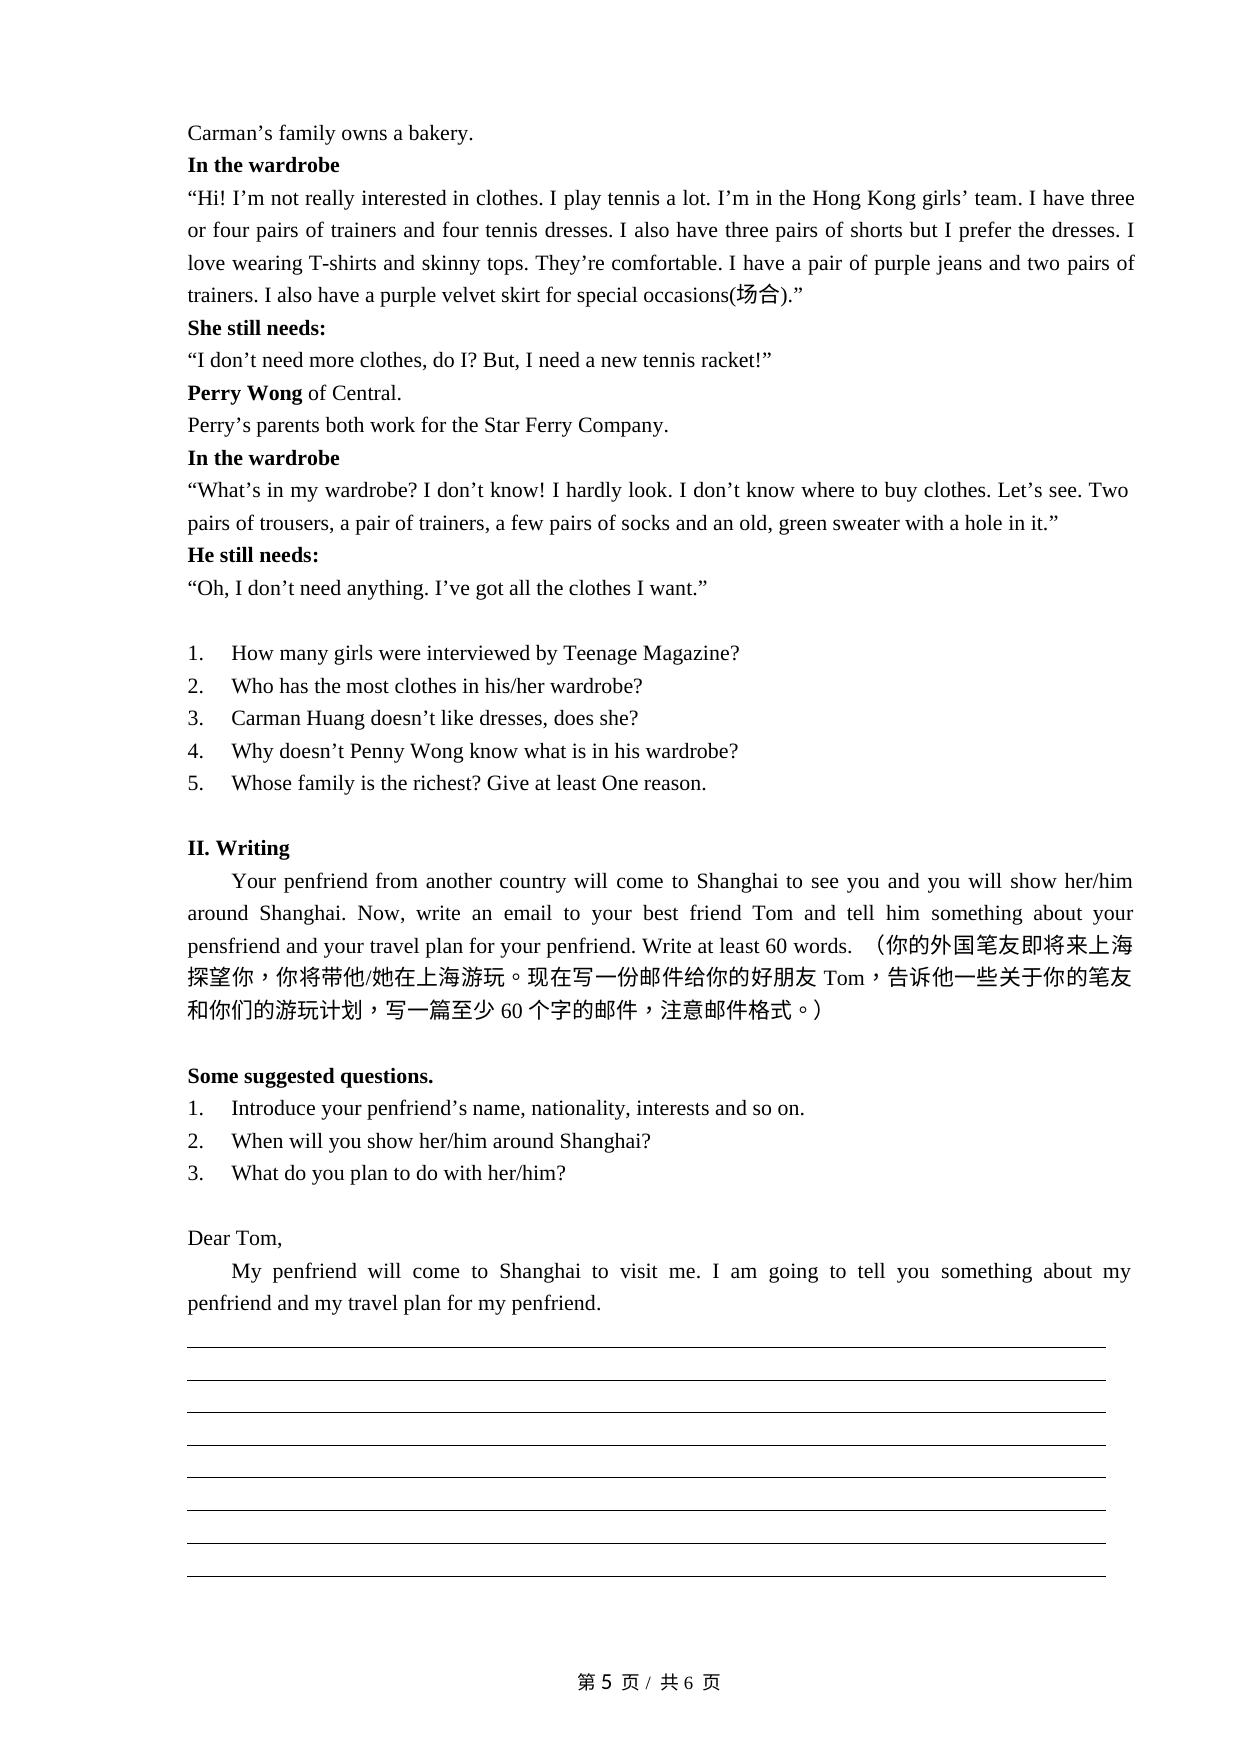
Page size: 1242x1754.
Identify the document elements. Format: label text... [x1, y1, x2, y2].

text Perry’s parents both work for the Star Ferry Company. [187, 412, 671, 437]
text 2. When will you show her/him around Shanghai? [187, 1128, 655, 1153]
text 1. Introduce your penfriend’s name, nationality, interests and so on. [187, 1095, 806, 1121]
text Dear Tom, [187, 1225, 287, 1251]
text In the wardrobe [187, 445, 345, 470]
text Perry Wong of Central. [187, 380, 406, 405]
text “What’s in my wardrobe? I don’t know! I hardly look. I don’t know where to buy clothes. Let’s see. Two pairs of trousers, a pair of trainers, a few pairs of socks and an old, green sweater with a hole in it.” [187, 477, 1133, 535]
text 2. Who has the most clothes in his/her wardrobe? [187, 673, 648, 698]
text Your penfriend from another country will come to Shanghai to see you and you will show her/him around Shanghai. Now, write an email to your best friend Tom and tell him something about your pensfriend and your travel plan for your penfriend. Write at least 60 words. （你的外国笔友即将来上海 探望你，你将带他/她在上海游玩。现在写一份邮件给你的好朋友 Tom，告诉他一些关于你的笔友 和你们的游玩计划，写一篇至少 60 个字的邮件，注意邮件格式。） [187, 862, 1134, 1025]
text Carman’s family owns a bakery. [187, 120, 477, 145]
text Some suggested questions. [187, 1063, 439, 1088]
text In the wardrobe [187, 152, 345, 177]
text 5. Whose family is the richest? Give at least One reason. [187, 770, 711, 795]
text 3. Carman Huang doesn’t like dresses, does she? [187, 705, 642, 730]
text He still needs: [187, 542, 325, 568]
text “Oh, I don’t need anything. I’ve got all the clothes I want.” [187, 575, 711, 600]
text II. Writing [187, 835, 295, 860]
text 1. How many girls were interviewed by Teenage Magazine? [187, 640, 742, 665]
text “Hi! I’m not really interested in clothes. I play tennis a lot. I’m in the Hong Kong girls’ team. I have three or four pairs of trainers and four tennis dresses. I also have three pairs of shorts but I prefer the dresses. I love wearing T-shirts and skinny tops. They’re comfortable. I have a pair of purple jeans and two pairs of trainers. I also have a purple velvet skirt for special occasions(场合).” [187, 179, 1136, 309]
text 3. What do you plan to do with her/him? [187, 1160, 571, 1186]
text 4. Why doesn’t Penny Wong know what is in his wardrobe? [187, 738, 740, 763]
text My penfriend will come to Shanghai to visit me. I am going to tell you something about my penfriend and my travel plan for my penfriend. [187, 1258, 1132, 1316]
text “I don’t need more clothes, do I? But, I need a new tennis racket!” [187, 347, 775, 372]
text She still needs: [187, 315, 332, 340]
